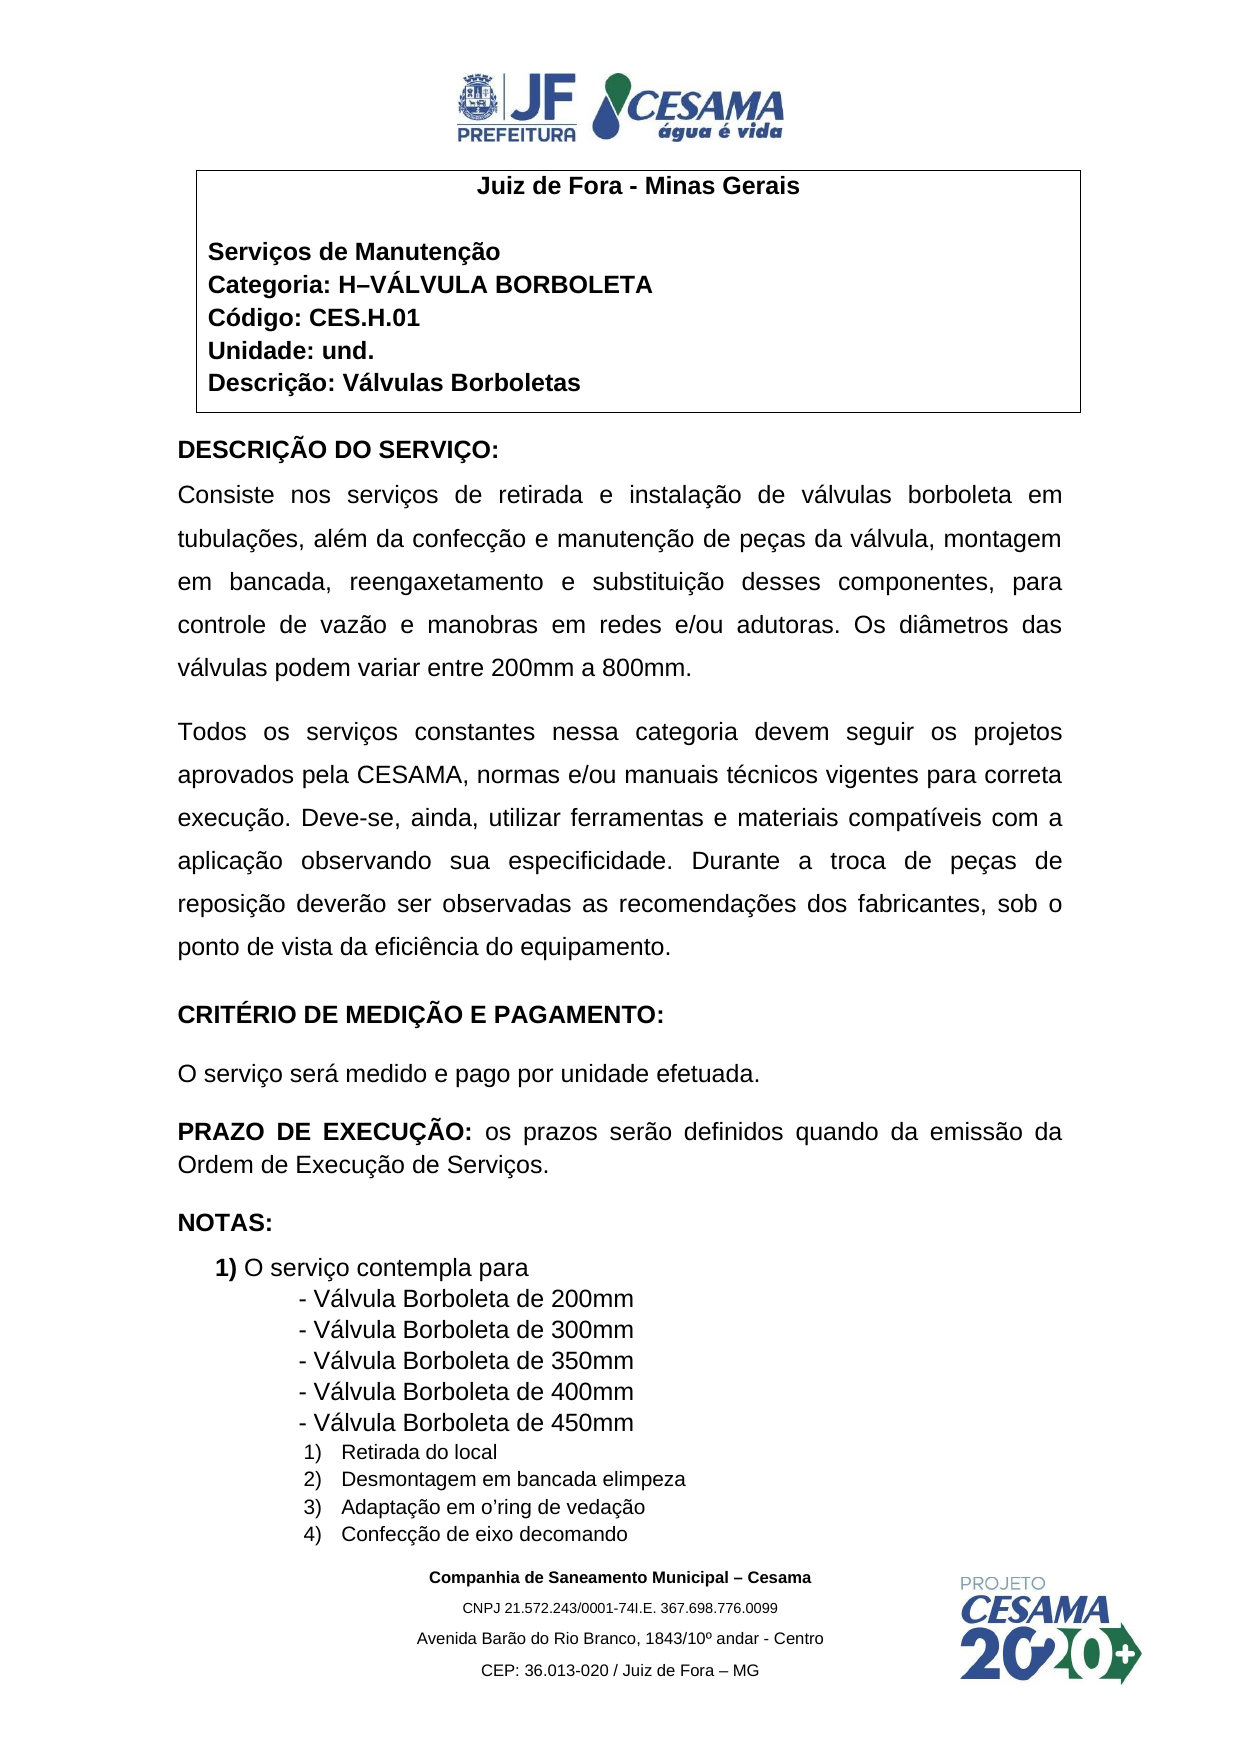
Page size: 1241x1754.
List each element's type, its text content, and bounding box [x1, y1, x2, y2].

list - Válvula Borboleta de 400mm [295, 1377, 1105, 1406]
list - Válvula Borboleta de 300mm [295, 1315, 1105, 1344]
list - Válvula Borboleta de 200mm [295, 1284, 1105, 1313]
list Desmontagem em bancada elimpeza [303, 1467, 1105, 1491]
text Todos os serviços constantes nessa categoria devem seguir os projetos aprovados pela CESAMA, normas e/ou manuais técnicos vigentes para correta execução. Deve-se, ainda, utilizar ferramentas e materiais compatíveis com a aplicação observando sua especificidade. Durante a troca de peças de reposição deverão ser observadas as recomendações dos fabricantes, sob o ponto de vista da eficiência do equipamento. [177, 717, 1064, 961]
list - Válvula Borboleta de 450mm [295, 1408, 1105, 1437]
text DESCRIÇÃO DO SERVIÇO: [177, 434, 1105, 463]
list Retirada do local [303, 1439, 1105, 1463]
text Consiste nos serviços de retirada e instalação de válvulas borboleta em tubulações, além da confecção e manutenção de peças da válvula, montagem em bancada, reengaxetamento e substituição desses componentes, para controle de vazão e manobras em redes e/ou adutoras. Os diâmetros das válvulas podem variar entre 200mm a 800mm. [177, 480, 1064, 682]
text O serviço será medido e pago por unidade efetuada. [177, 1059, 1105, 1087]
list - Válvula Borboleta de 350mm [295, 1346, 1105, 1375]
list Confecção de eixo decomando [303, 1522, 1105, 1546]
picture [960, 1577, 1142, 1685]
picture [457, 73, 784, 142]
text PRAZO DE EXECUÇÃO: os prazos serão definidos quando da emissão da Ordem de Execução de Serviços. [177, 1117, 1063, 1178]
text NOTAS: [177, 1208, 1105, 1236]
text 1) O serviço contempla para [215, 1253, 1105, 1282]
list Adaptação em o’ring de vedação [303, 1494, 1105, 1518]
text CRITÉRIO DE MEDIÇÃO E PAGAMENTO: [177, 1000, 1105, 1029]
